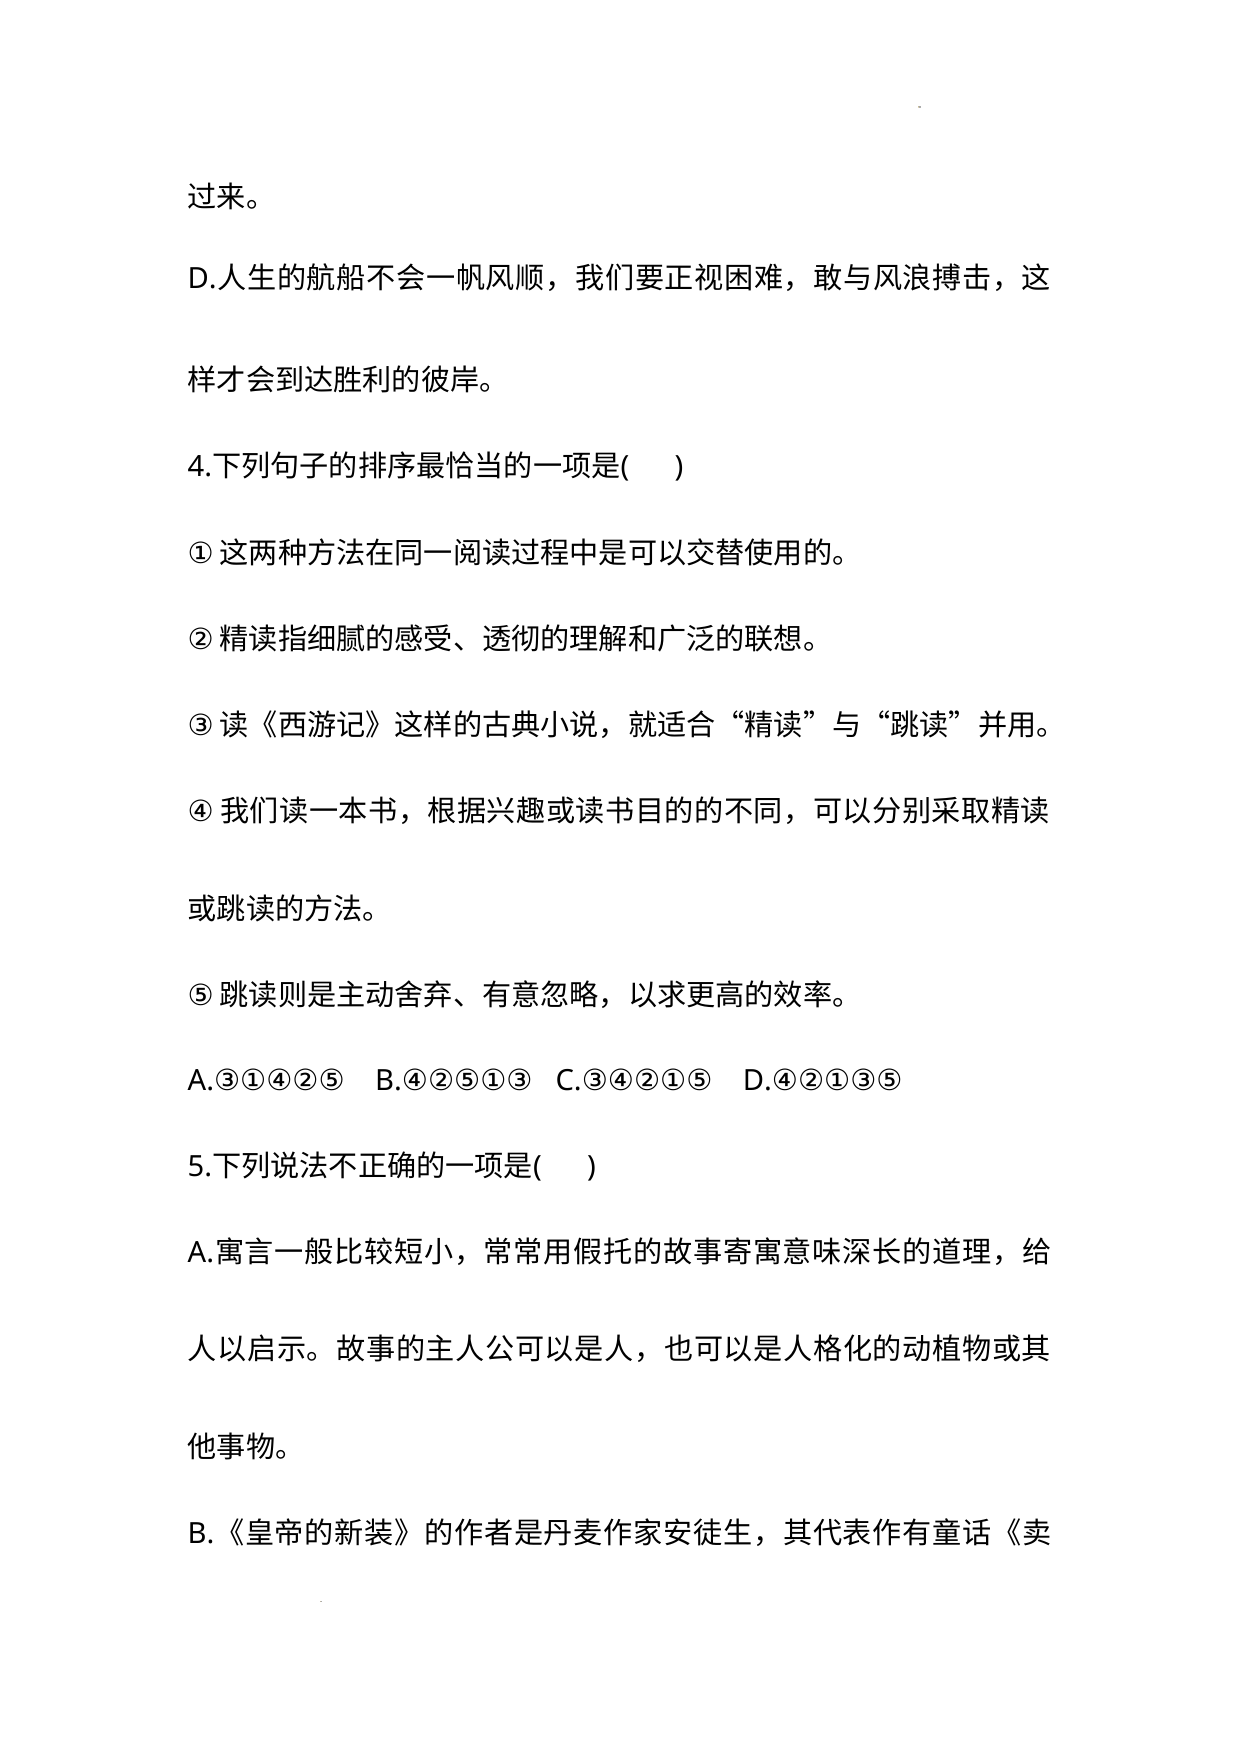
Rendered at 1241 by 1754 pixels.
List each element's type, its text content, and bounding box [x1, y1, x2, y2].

text ①这两种方法在同一阅读过程中是可以交替使用的。 [187, 518, 1053, 583]
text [187, 162, 1053, 227]
text ②精读指细腻的感受、透彻的理解和广泛的联想。 [187, 604, 1053, 669]
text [187, 1498, 1053, 1563]
text D.人生的航船不会一帆风顺，我们要正视困难，敢与风浪搏击，这样才会到达胜利的彼岸。 [187, 248, 1053, 411]
text 4.下列句子的排序最恰当的一项是( ) [187, 432, 1053, 497]
text ④我们读一本书，根据兴趣或读书目的的不同，可以分别采取精读或跳读的方法。 [187, 776, 1053, 939]
text ⑤跳读则是主动舍弃、有意忽略，以求更高的效率。 [187, 960, 1053, 1025]
text A.寓言一般比较短小，常常用假托的故事寄寓意味深长的道理，给人以启示。故事的主人公可以是人，也可以是人格化的动植物或其他事物。 [187, 1217, 1053, 1477]
text ③读《西游记》这样的古典小说，就适合“精读”与“跳读”并用。 [187, 690, 1053, 755]
text 5.下列说法不正确的一项是( ) [187, 1131, 1053, 1196]
text A.③①④②⑤ B.④②⑤①③ C.③④②①⑤ D.④②①③⑤ [187, 1046, 1053, 1111]
